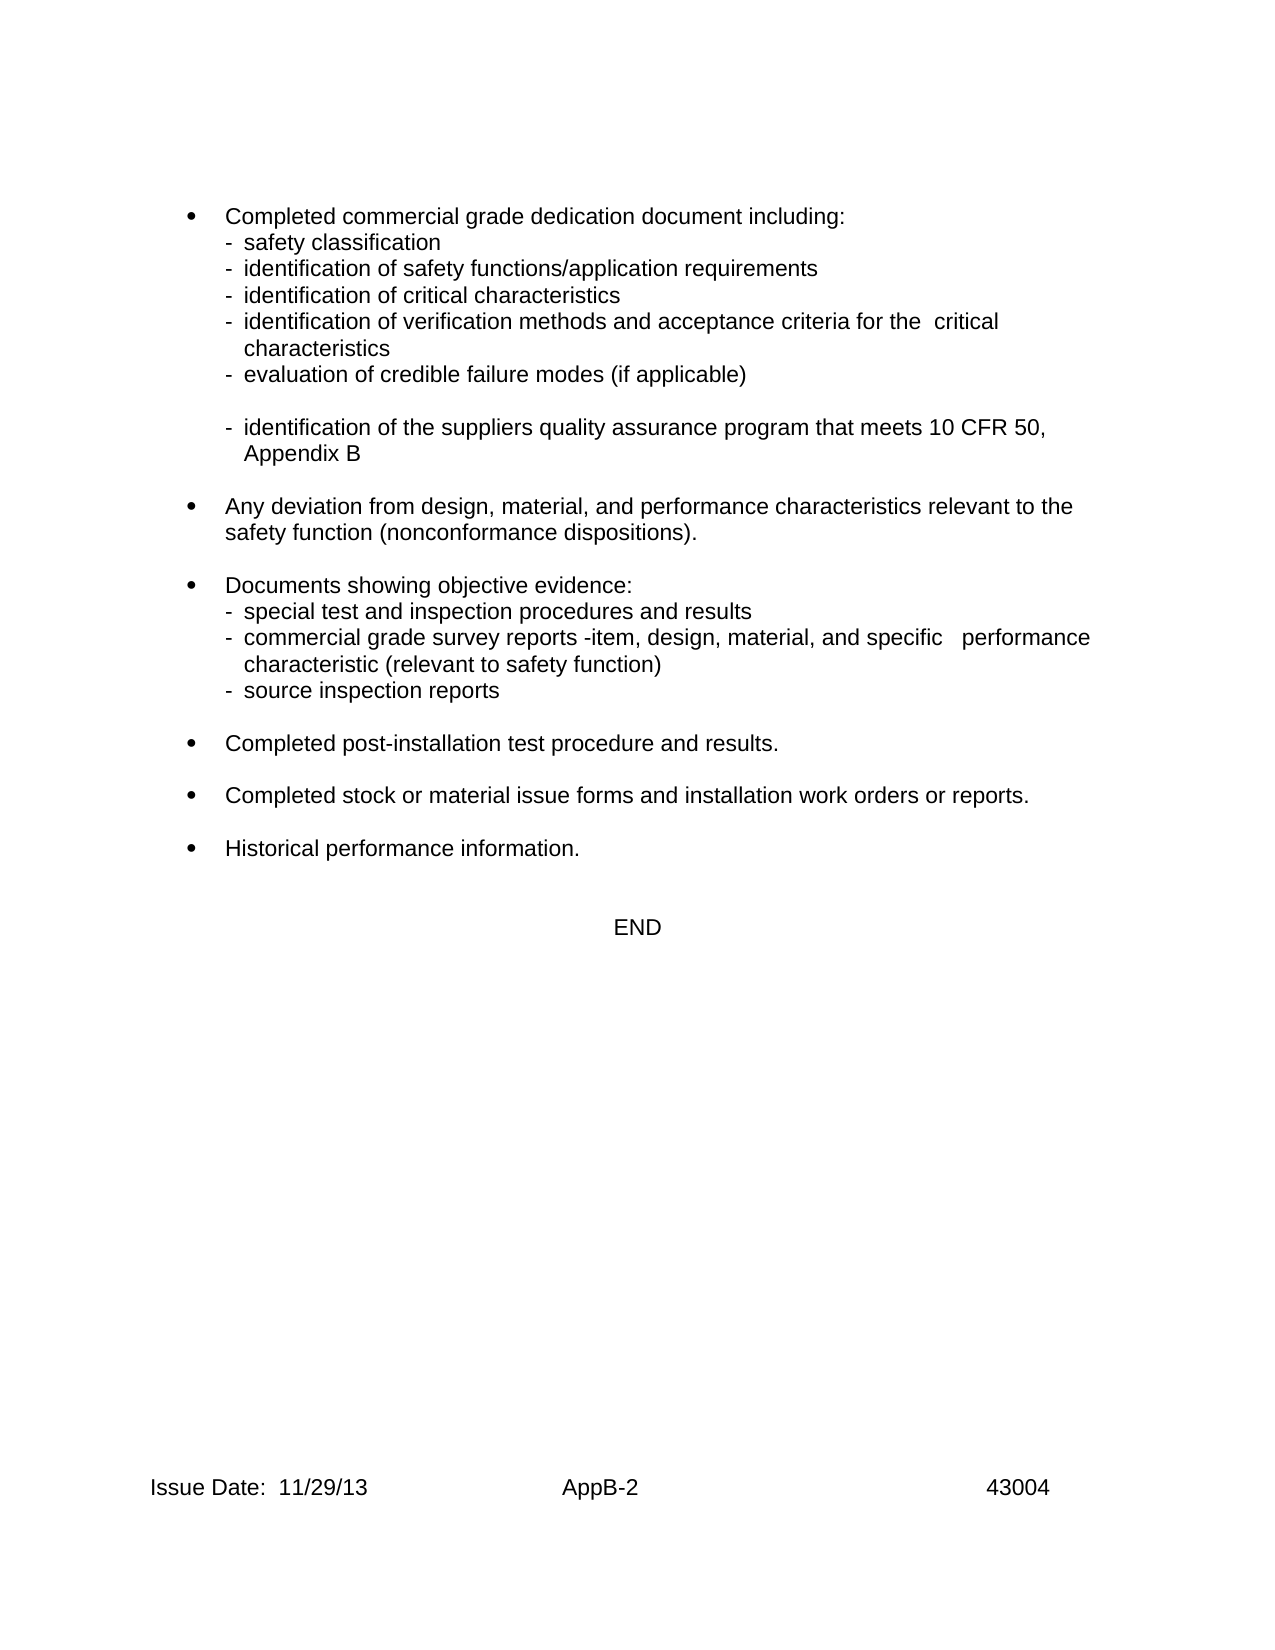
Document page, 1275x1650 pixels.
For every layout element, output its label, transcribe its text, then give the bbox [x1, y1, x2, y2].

list identification of critical characteristics [225, 282, 1125, 308]
list Historical performance information. [187, 835, 1125, 862]
list Completed commercial grade dedication document including: [187, 203, 1125, 229]
text END [150, 914, 1125, 941]
text - identification of the suppliers quality assurance program that meets 10 CFR 50, Appendix B [225, 413, 1125, 466]
list safety classification [225, 229, 1125, 255]
text - evaluation of credible failure modes (if applicable) [150, 361, 1125, 387]
list Any deviation from design, material, and performance characteristics relevant to the safety function (nonconformance dispositions). [187, 493, 1125, 545]
list Documents showing objective evidence: [187, 572, 1125, 598]
list Completed stock or material issue forms and installation work orders or reports. [187, 782, 1125, 809]
text - special test and inspection procedures and results [150, 598, 1125, 624]
list identification of safety functions/application requirements [225, 255, 1125, 282]
text - source inspection reports [150, 677, 1125, 703]
text - commercial grade survey reports -item, design, material, and specific performance characteristic (relevant to safety function) [225, 624, 1125, 677]
list Completed post-installation test procedure and results. [187, 730, 1125, 756]
list identification of verification methods and acceptance criteria for the critical characteristics [225, 308, 1125, 361]
